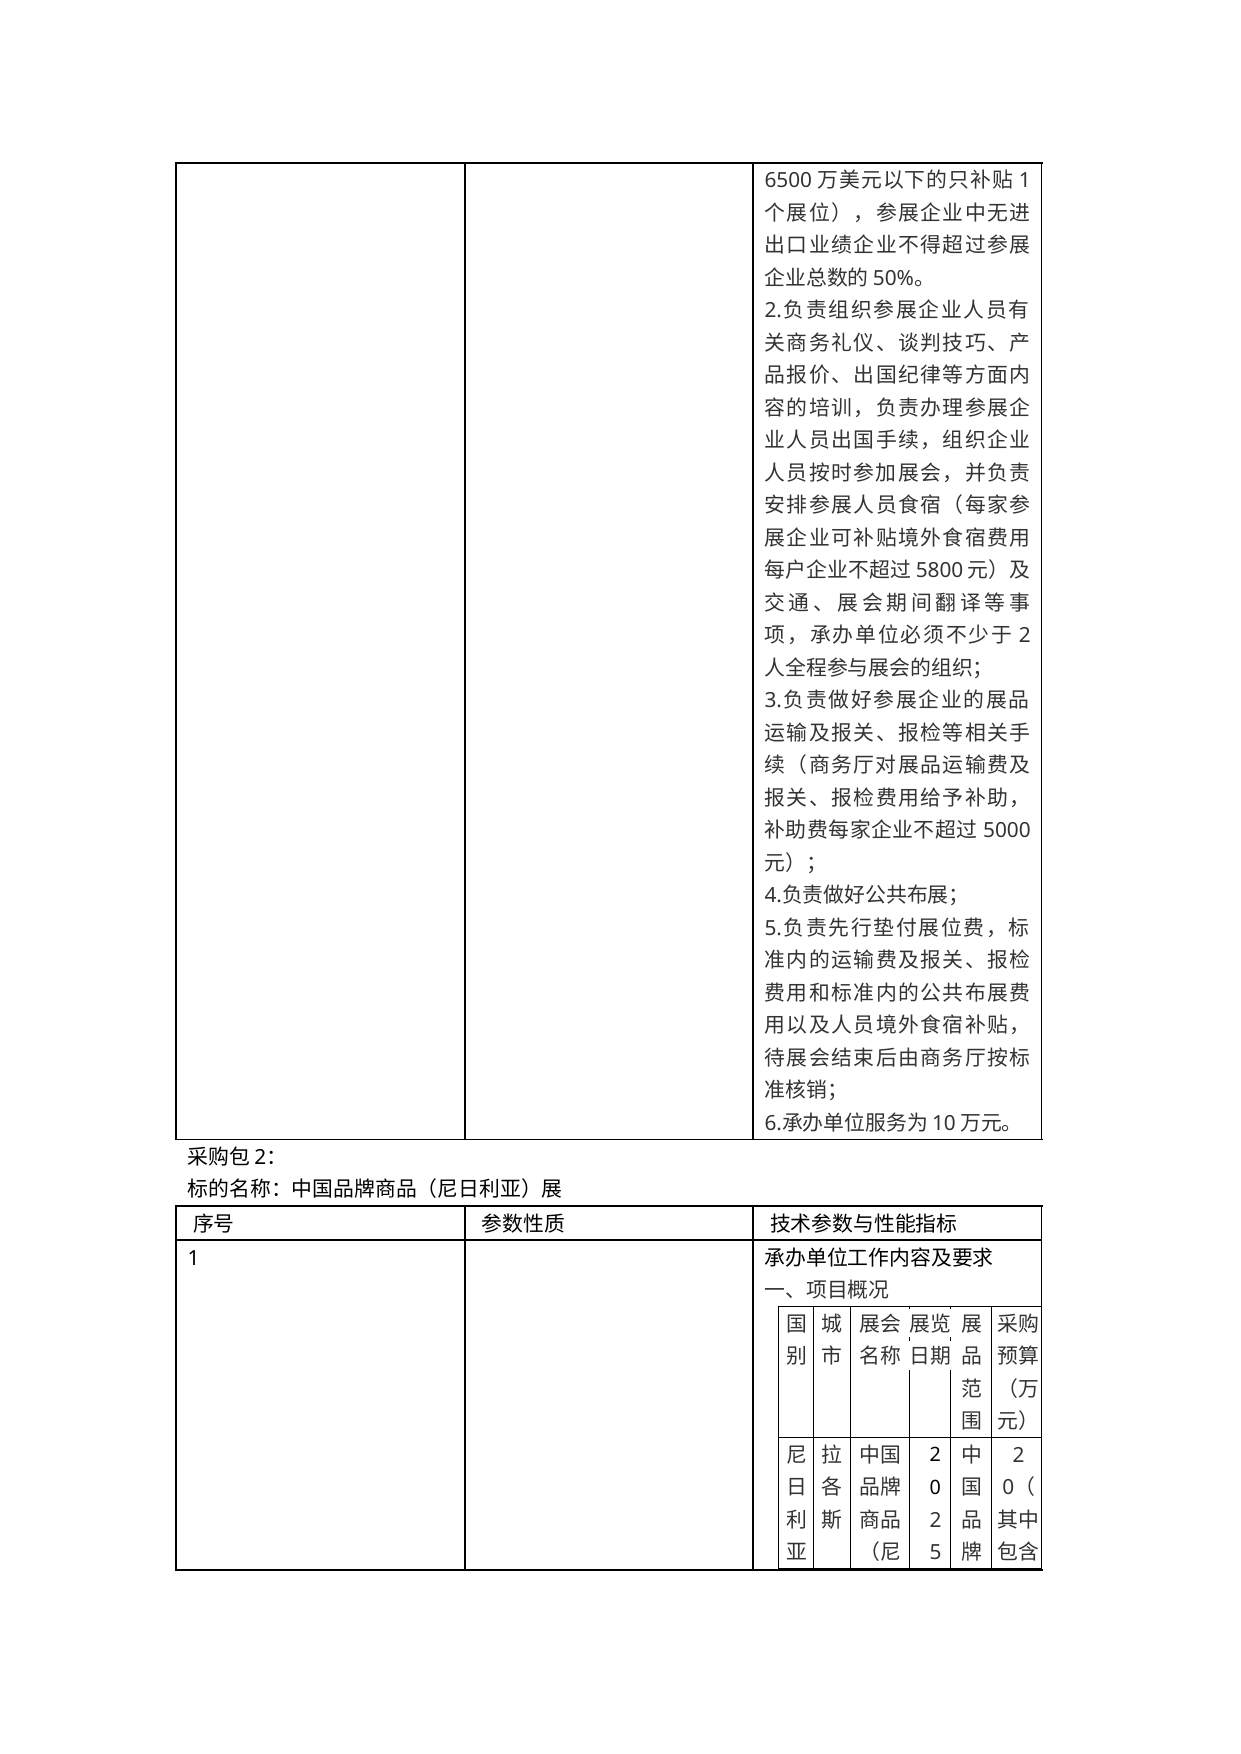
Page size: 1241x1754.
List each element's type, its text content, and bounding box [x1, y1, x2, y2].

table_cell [754, 1241, 1041, 1569]
table_cell 1 [177, 1241, 464, 1569]
table_header 技术参数与性能指标 [754, 1207, 1041, 1239]
table_cell 1 [177, 164, 464, 1138]
table_header 参数性质 [466, 1207, 752, 1239]
table_cell [466, 164, 752, 1138]
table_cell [754, 164, 1041, 1138]
table_header 序号 [177, 1207, 464, 1239]
table_cell [466, 1241, 752, 1569]
text 采购包2： [187, 1140, 1053, 1173]
text 标的名称：中国品牌商品（尼日利亚）展 [187, 1173, 1053, 1205]
